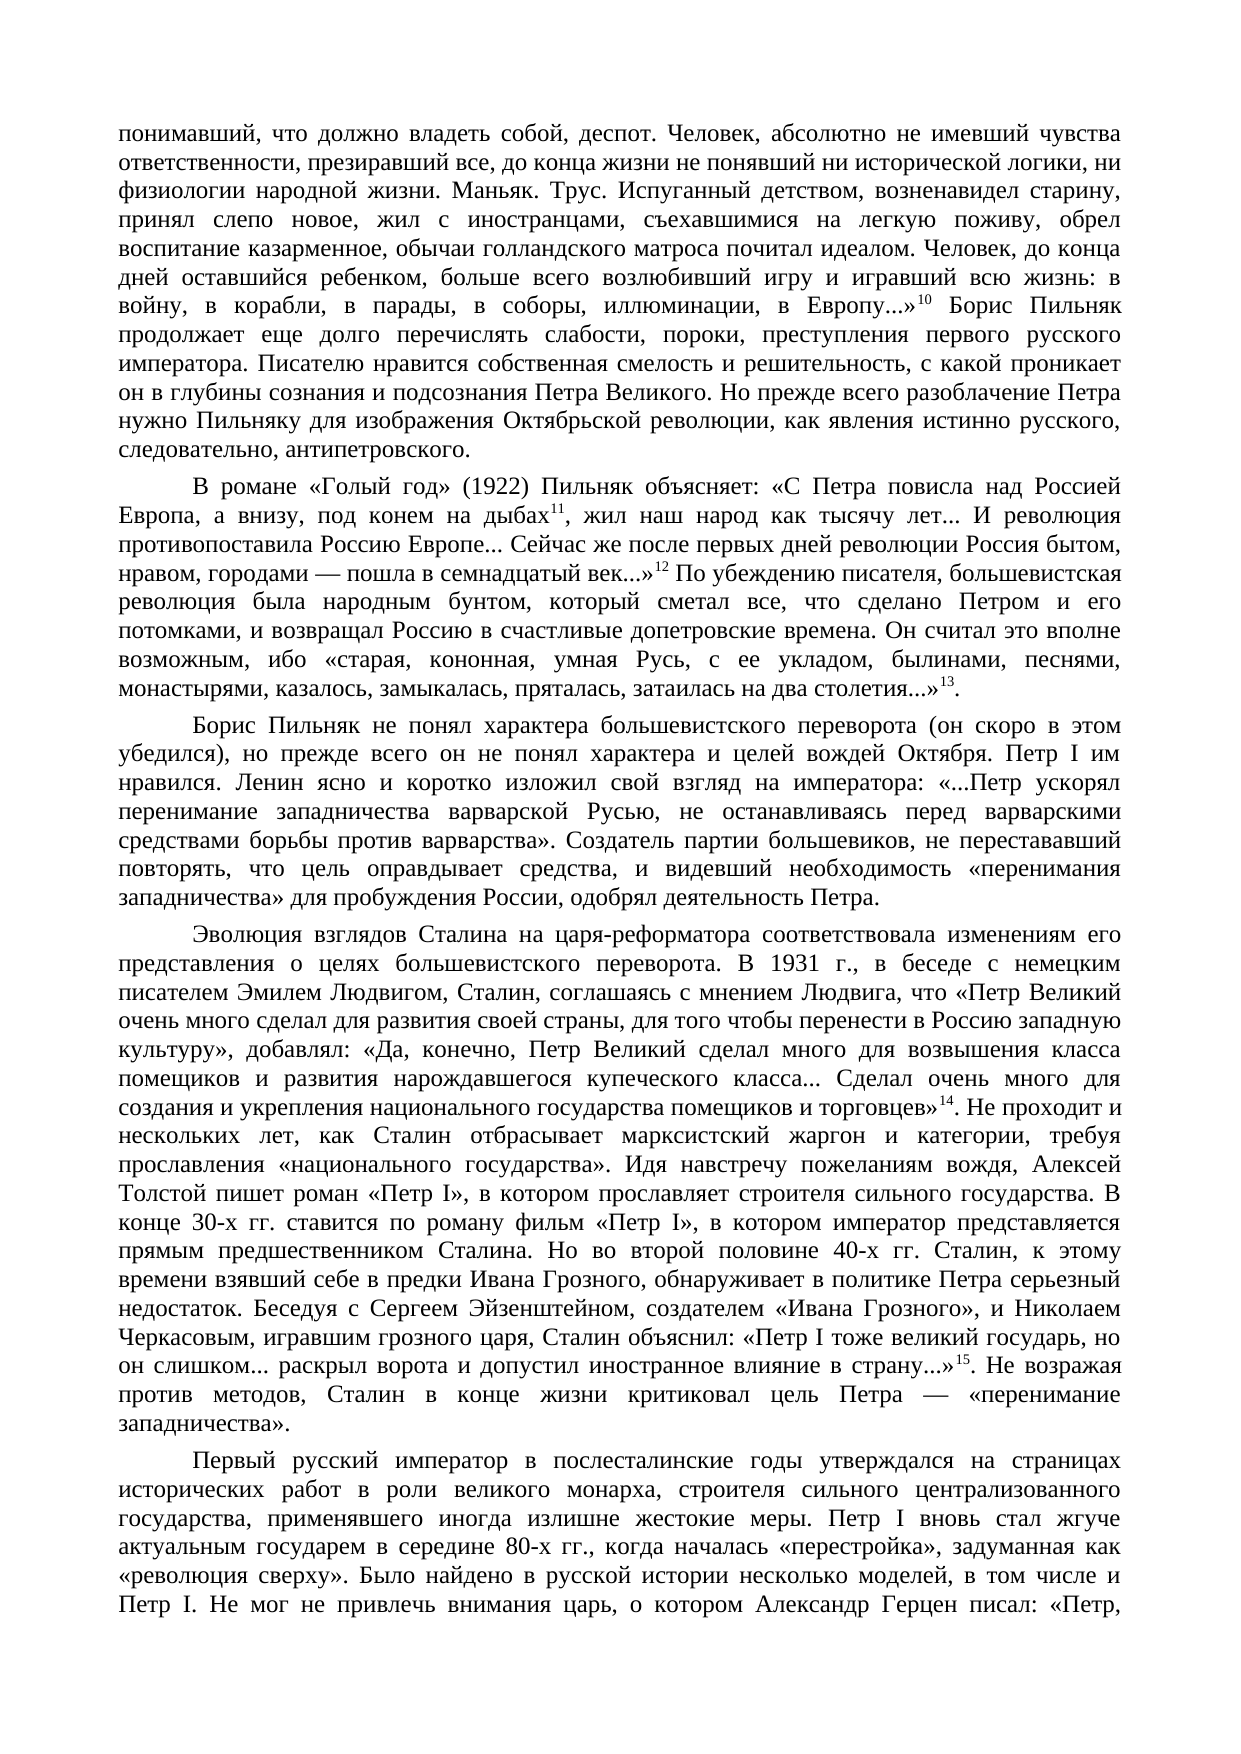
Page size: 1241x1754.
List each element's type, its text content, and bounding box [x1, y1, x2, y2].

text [118, 1445, 1122, 1618]
text В романе «Голый год» (1922) Пильняк объясняет: «С Петра повисла над Россией Европа, а внизу, под конем на дыбах11, жил наш народ как тысячу лет... И революция противопоставила Россию Европе... Сейчас же после первых дней революции Россия бытом, нравом, городами — пошла в семнадцатый век...»12 По убеждению писателя, большевистская революция была народным бунтом, который сметал все, что сделано Петром и его потомками, и возвращал Россию в счастливые допетровские времена. Он считал это вполне возможным, ибо «старая, кононная, умная Русь, с ее укладом, былинами, песнями, монастырями, казалось, замыкалась, пряталась, затаилась на два столетия...»13. [118, 471, 1122, 701]
text Эволюция взглядов Сталина на царя-реформатора соответствовала изменениям его представления о целях большевистского переворота. В 1931 г., в беседе с немецким писателем Эмилем Людвигом, Сталин, соглашаясь с мнением Людвига, что «Петр Великий очень много сделал для развития своей страны, для того чтобы перенести в Россию западную культуру», добавлял: «Да, конечно, Петр Великий сделал много для возвышения класса помещиков и развития нарождавшегося купеческого класса... Сделал очень много для создания и укрепления национального государства помещиков и торговцев»14. Не проходит и нескольких лет, как Сталин отбрасывает марксистский жаргон и категории, требуя прославления «национального государства». Идя навстречу пожеланиям вождя, Алексей Толстой пишет роман «Петр I», в котором прославляет строителя сильного государства. В конце 30-х гг. ставится по роману фильм «Петр I», в котором император представляется прямым предшественником Сталина. Но во второй половине 40-х гг. Сталин, к этому времени взявший себе в предки Ивана Грозного, обнаруживает в политике Петра серьезный недостаток. Беседуя с Сергеем Эйзенштейном, создателем «Ивана Грозного», и Николаем Черкасовым, игравшим грозного царя, Сталин объяснил: «Петр I тоже великий государь, но он слишком... раскрыл ворота и допустил иностранное влияние в страну...»15. Не возражая против методов, Сталин в конце жизни критиковал цель Петра — «перенимание западничества». [118, 919, 1122, 1437]
text Борис Пильняк не понял характера большевистского переворота (он скоро в этом убедился), но прежде всего он не понял характера и целей вождей Октября. Петр I им нравился. Ленин ясно и коротко изложил свой взгляд на императора: «...Петр ускорял перенимание западничества варварской Русью, не останавливаясь перед варварскими средствами борьбы против варварства». Создатель партии большевиков, не перестававший повторять, что цель оправдывает средства, и видевший необходимость «перенимания западничества» для пробуждения России, одобрял деятельность Петра. [118, 710, 1122, 911]
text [118, 118, 1122, 463]
